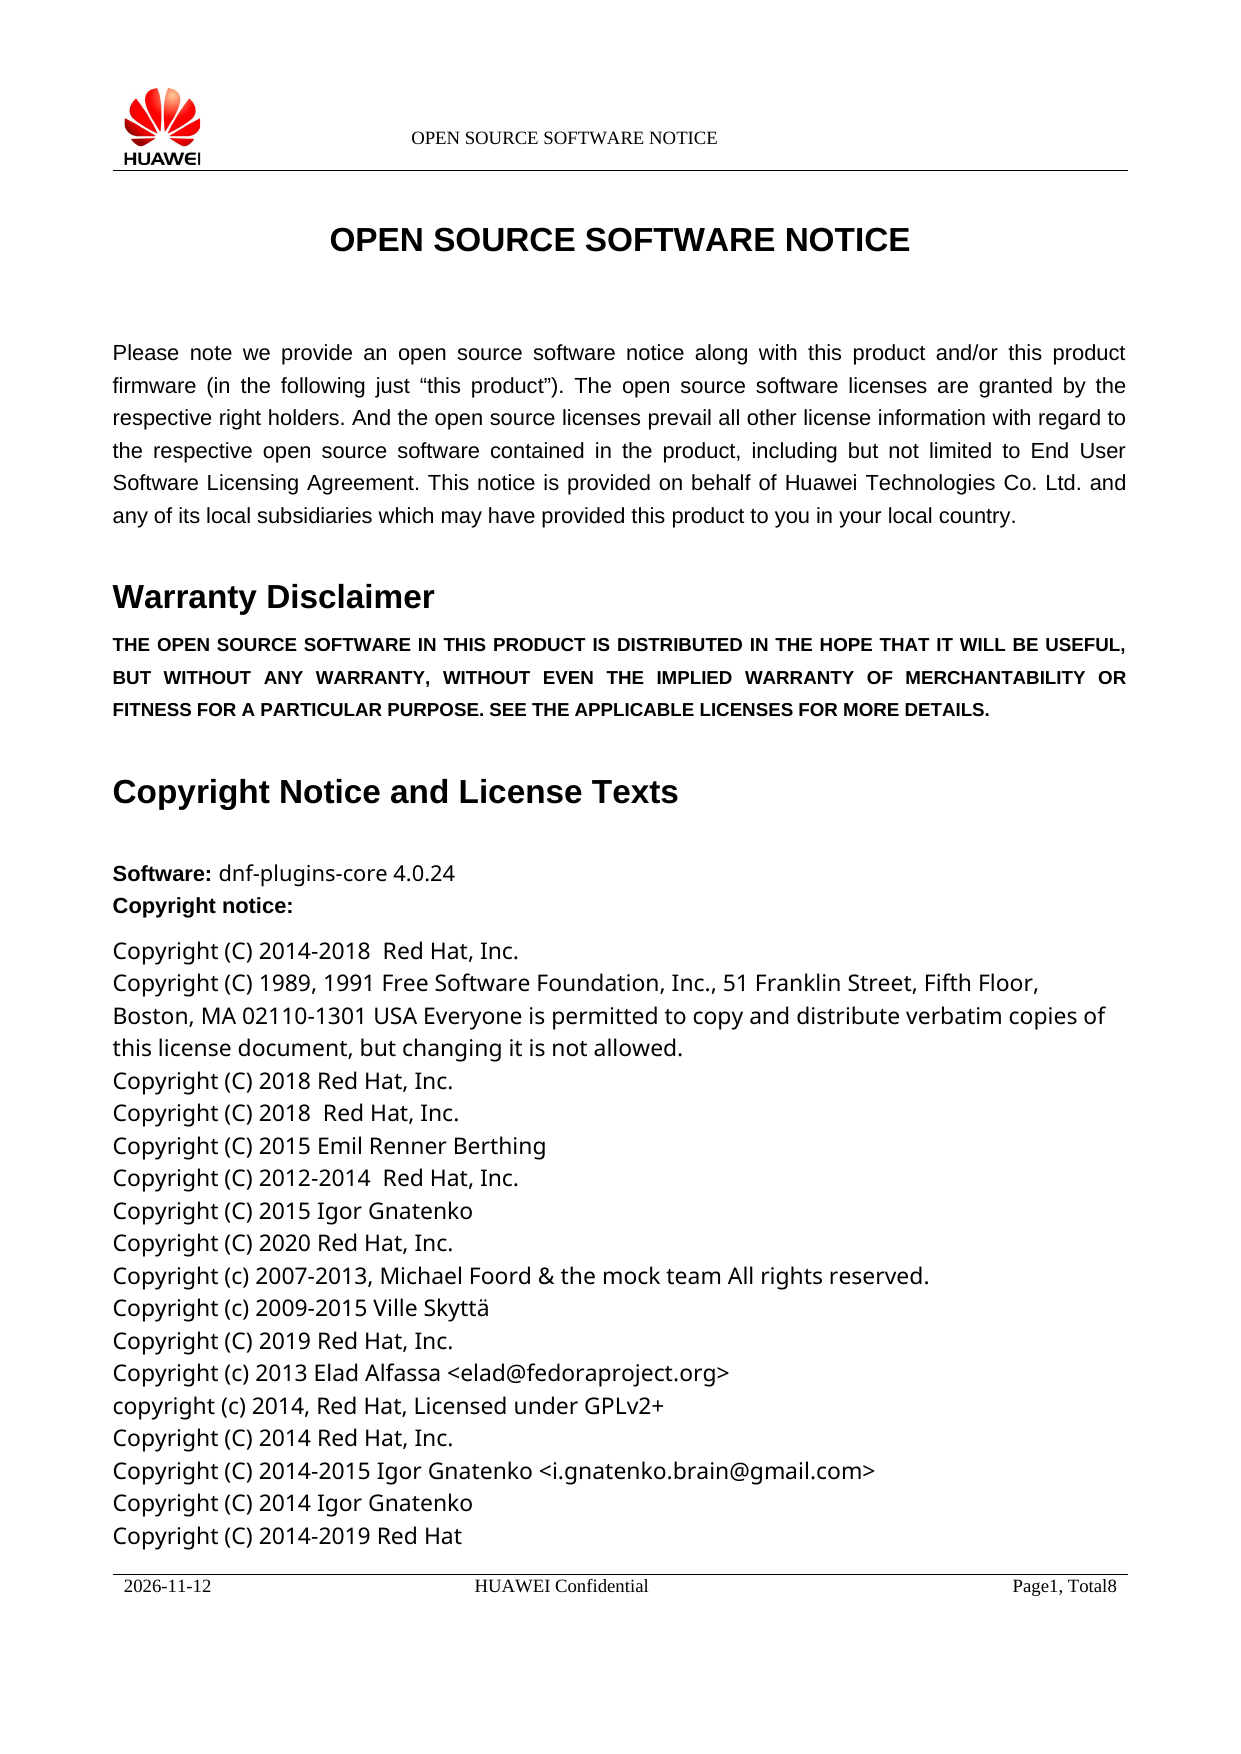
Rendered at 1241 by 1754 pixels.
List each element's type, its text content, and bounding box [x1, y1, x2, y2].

text Copyright Notice and License Texts [112, 759, 1128, 824]
text Warranty Disclaimer [112, 564, 1128, 629]
text Copyright notice: [112, 889, 1128, 921]
text The open source software in this product is distributed in the hope that it will be useful, but WITHOUT ANY WARRANTY, without even the implied warranty of MERCHANTABILITY or FITNESS FOR A PARTICULAR PURPOSE. See the applicable licenses for more details. [112, 629, 1128, 726]
picture [124, 88, 201, 165]
text OPEN SOURCE SOFTWARE NOTICE [112, 206, 1128, 271]
title Software: dnf-plugins-core 4.0.24 [112, 856, 1128, 889]
text Please note we provide an open source software notice along with this product and/or this product firmware (in the following just “this product”). The open source software licenses are granted by the respective right holders. And the open source licenses prevail all other license information with regard to the respective open source software contained in the product, including but not limited to End User Software Licensing Agreement. This notice is provided on behalf of Huawei Technologies Co. Ltd. and any of its local subsidiaries which may have provided this product to you in your local country. [112, 336, 1128, 531]
